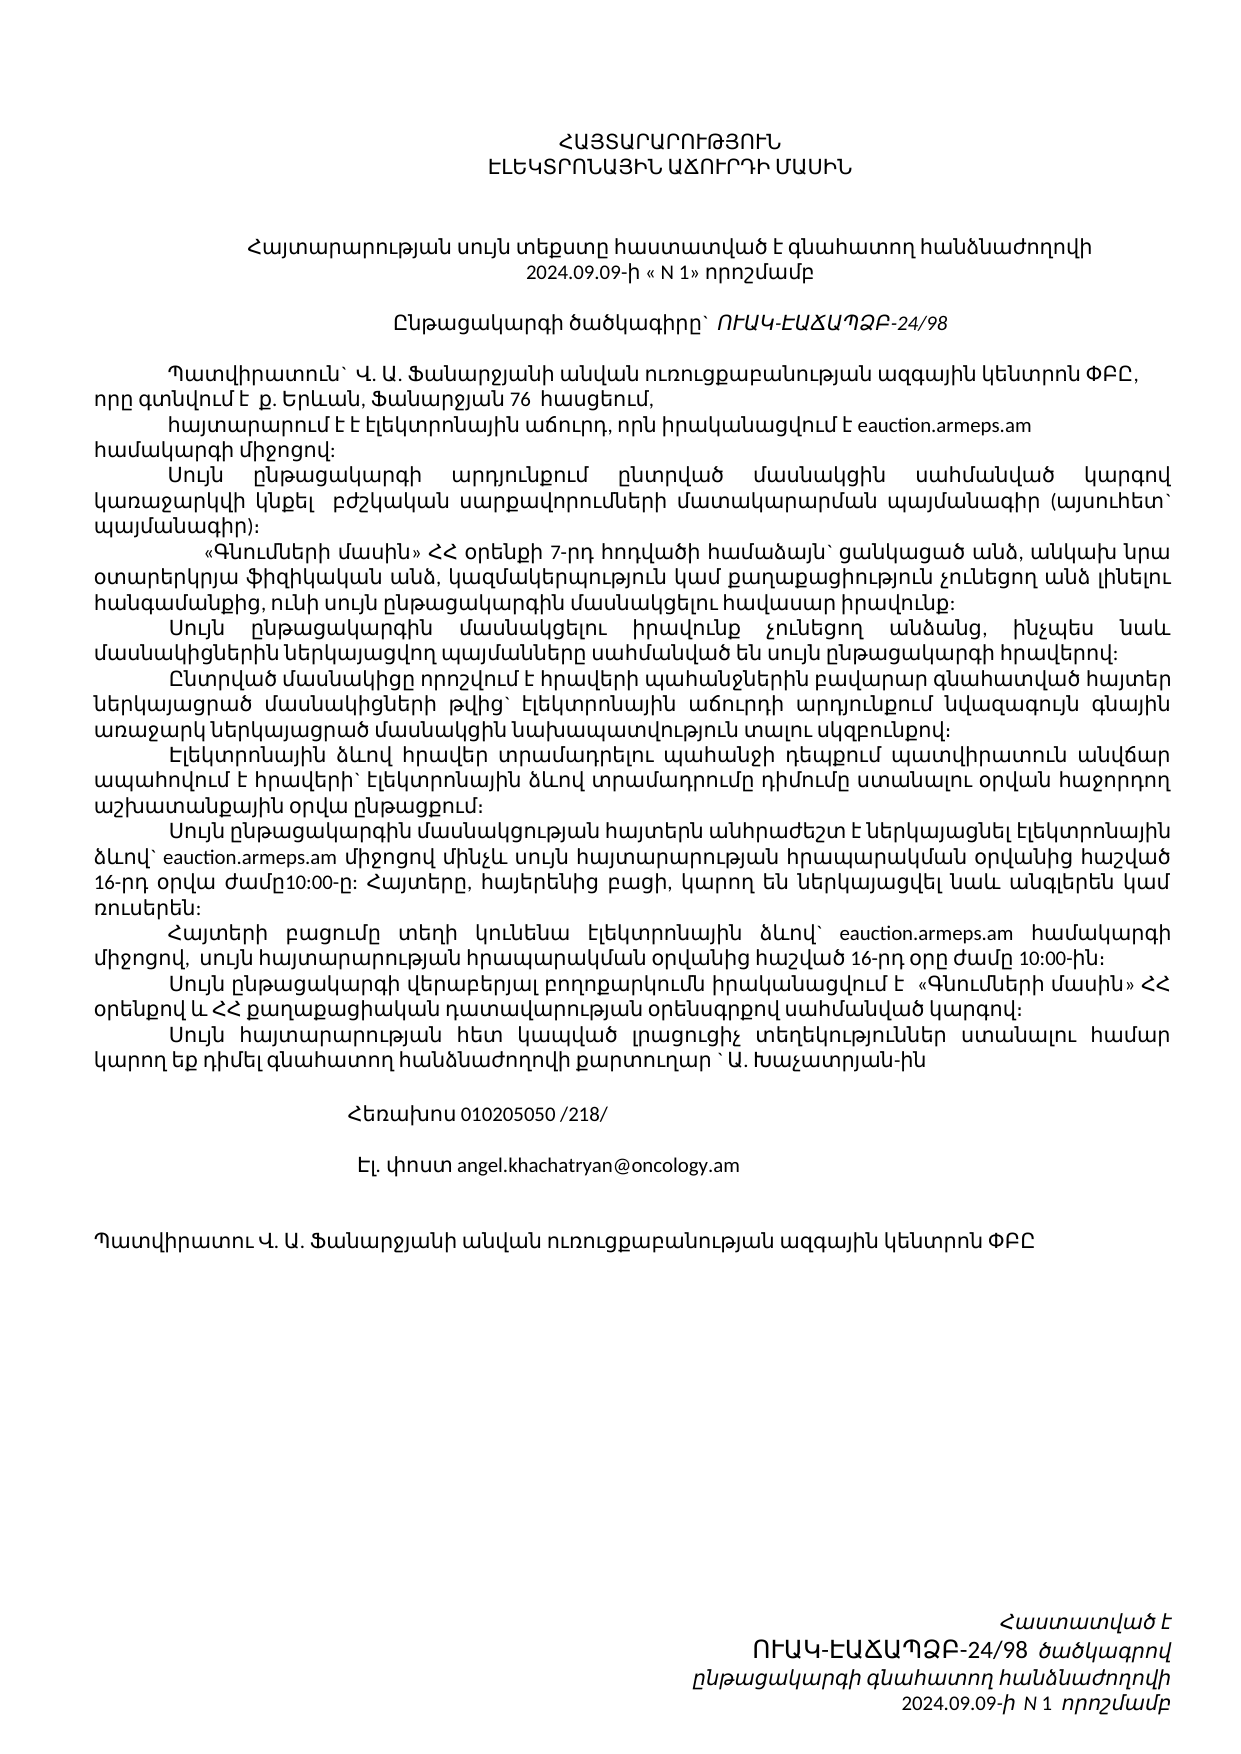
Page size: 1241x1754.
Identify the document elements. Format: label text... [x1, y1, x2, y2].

text ընթացակարգի գնահատող հանձնաժողովի [94, 1665, 1171, 1690]
text Սույն ընթացակարգին մասնակցելու իրավունք չունեցող անձանց, ինչպես նաև մասնակիցներին ներկայացվող պայմանները սահմանված են սույն ընթացակարգի հրավերով: [94, 615, 1171, 666]
text ՀԱՅՏԱՐԱՐՈՒԹՅՈՒՆ [94, 129, 1171, 154]
text Էլեկտրոնային ձևով հրավեր տրամադրելու պահանջի դեպքում պատվիրատուն անվճար ապահովում է հրավերի` էլեկտրոնային ձևով տրամադրումը դիմումը ստանալու օրվան հաջորդող աշխատանքային օրվա ընթացքում։ [94, 742, 1171, 818]
text 2024.09.09 -ի N 1 որոշմամբ [94, 1690, 1171, 1716]
text Սույն ընթացակարգի վերաբերյալ բողոքարկումն իրականացվում է «Գնումների մասին» ՀՀ օրենքով և ՀՀ քաղաքացիական դատավարության օրենսգրքով սահմանված կարգով։ [94, 971, 1171, 1022]
text Հեռախոս 010205050 /218/ [94, 1101, 1171, 1126]
text Սույն հայտարարության հետ կապված լրացուցիչ տեղեկություններ ստանալու համար կարող եք դիմել գնահատող հանձնաժողովի քարտուղար ` Ա. Խաչատրյան-ին [94, 1022, 1171, 1073]
text Հայտարարության սույն տեքստը հաստատված է գնահատող հանձնաժողովի [94, 234, 1171, 259]
text Պատվիրատուն` Վ. Ա. Ֆանարջյանի անվան ուռուցքաբանության ազգային կենտրոն ՓԲԸ, որը գտնվում է ք. Երևան, Ֆանարջյան 76 հասցեում, [94, 361, 1171, 412]
text Ընտրված մասնակիցը որոշվում է հրավերի պահանջներին բավարար գնահատված հայտեր ներկայացրած մասնակիցների թվից` էլեկտրոնային աճուրդի արդյունքում նվազագույն գնային առաջարկ ներկայացրած մասնակցին նախապատվություն տալու սկզբունքով։ [94, 666, 1171, 742]
text Սույն ընթացակարգի արդյունքում ընտրված մասնակցին սահմանված կարգով կառաջարկվի կնքել բժշկական սարքավորումների մատակարարման պայմանագիր (այսուհետ` պայմանագիր)։ [94, 463, 1171, 539]
text ՈՒԱԿ-ԷԱՃԱՊՁԲ-24/98 ծածկագրով [94, 1634, 1171, 1665]
text Էլ. փոստ angel.khachatryan@oncology.am [94, 1152, 1171, 1177]
text Պատվիրատու Վ. Ա. Ֆանարջյանի անվան ուռուցքաբանության ազգային կենտրոն ՓԲԸ [94, 1228, 1171, 1253]
text Սույն ընթացակարգին մասնակցության հայտերն անհրաժեշտ է ներկայացնել էլեկտրոնային ձևով` eauction.armeps.am միջոցով մինչև սույն հայտարարության հրապարակման օրվանից հաշված 16-րդ օրվա ժամը10:00-ը: Հայտերը, հայերենից բացի, կարող են ներկայացվել նաև անգլերեն կամ ռուսերեն: [94, 818, 1171, 920]
text հայտարարում է է էլեկտրոնային աճուրդ, որն իրականացվում է eauction.armeps.am համակարգի միջոցով: [94, 412, 1171, 463]
text 2024.09.09 -ի « N 1» որոշմամբ [94, 259, 1171, 285]
text Հաստատված է [94, 1609, 1171, 1634]
text «Գնումների մասին» ՀՀ օրենքի 7-րդ հոդվածի համաձայն` ցանկացած անձ, անկախ նրա օտարերկրյա ֆիզիկական անձ, կազմակերպություն կամ քաղաքացիություն չունեցող անձ լինելու հանգամանքից, ունի սույն ընթացակարգին մասնակցելու հավասար իրավունք: [94, 539, 1171, 615]
text Հայտերի բացումը տեղի կունենա էլեկտրոնային ձևով` eauction.armeps.am համակարգի միջոցով, սույն հայտարարության հրապարակման օրվանից հաշված 16-րդ օրը ժամը 10:00-ին։ [94, 920, 1171, 971]
text Ընթացակարգի ծածկագիրը` ՈՒԱԿ-ԷԱՃԱՊՁԲ-24/98 [94, 310, 1171, 336]
text ԷԼԵԿՏՐՈՆԱՅԻՆ ԱՃՈՒՐԴԻ ՄԱՍԻՆ [94, 154, 1171, 180]
